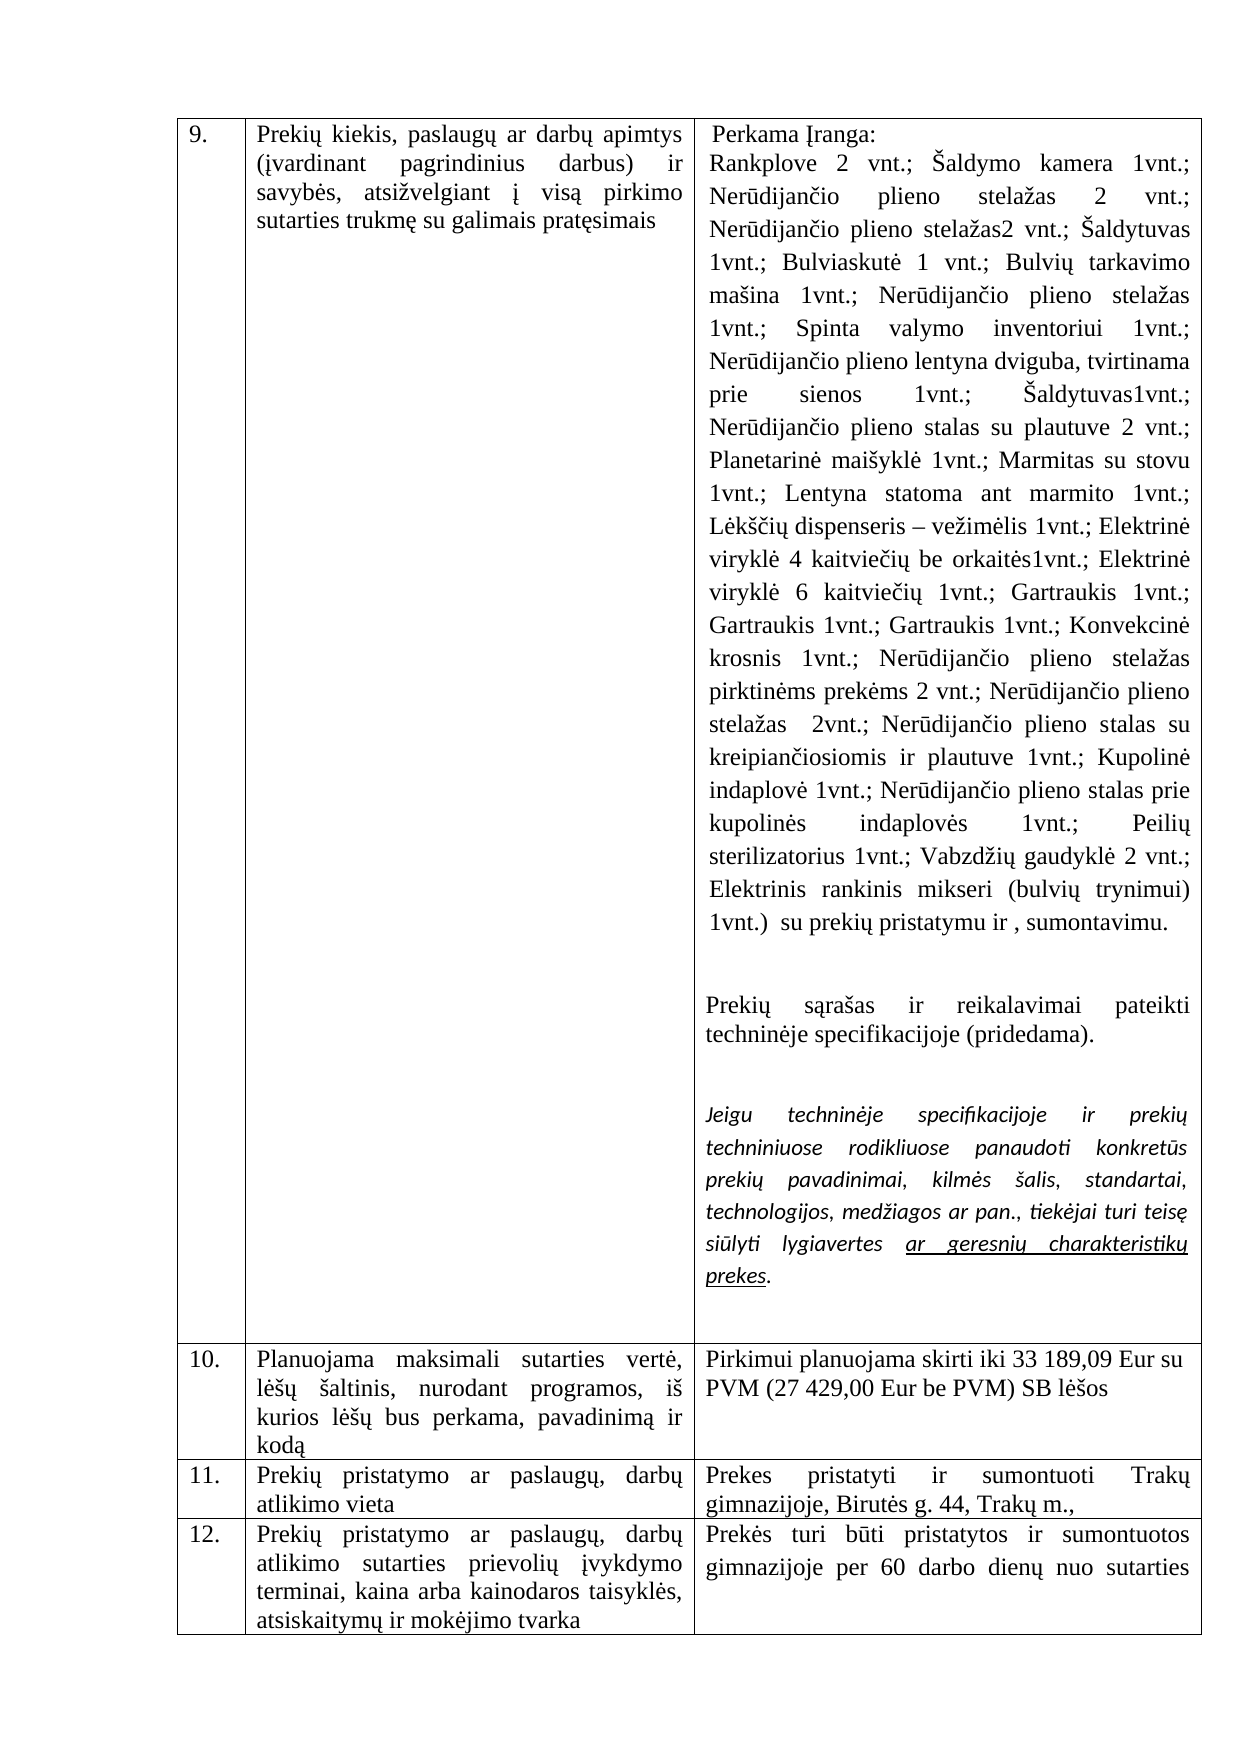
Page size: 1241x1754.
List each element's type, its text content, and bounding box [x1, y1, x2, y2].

table_cell 12. [178, 1519, 245, 1634]
table_cell Prekių pristatymo ar paslaugų, darbų atlikimo vieta [246, 1460, 694, 1518]
table_cell 10. [178, 1344, 245, 1459]
table_cell 11. [178, 1460, 245, 1518]
table_cell Prekes pristatyti ir sumontuoti Trakų gimnazijoje, Birutės g. 44, Trakų m., [695, 1460, 1201, 1518]
table_cell 9. [178, 119, 245, 1343]
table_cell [246, 1519, 694, 1634]
table_cell Planuojama maksimali sutarties vertė, lėšų šaltinis, nurodant programos, iš kurios lėšų bus perkama, pavadinimą ir kodą [246, 1344, 694, 1459]
table_cell Prekių kiekis, paslaugų ar darbų apimtys (įvardinant pagrindinius darbus) ir savybės, atsižvelgiant į visą pirkimo sutarties trukmę su galimais pratęsimais [246, 119, 694, 1343]
table_cell Perkama Įranga: Rankplove 2 vnt.; Šaldymo kamera 1vnt.; Nerūdijančio plieno stelažas 2 vnt.; Nerūdijančio plieno stelažas2 vnt.; Šaldytuvas 1vnt.; Bulviaskutė 1 vnt.; Bulvių tarkavimo mašina 1vnt.; Nerūdijančio plieno stelažas 1vnt.; Spinta valymo inventoriui 1vnt.; Nerūdijančio plieno lentyna dviguba, tvirtinama prie sienos 1vnt.; Šaldytuvas1vnt.; Nerūdijančio plieno stalas su plautuve 2 vnt.; Planetarinė maišyklė 1vnt.; Marmitas su stovu 1vnt.; Lentyna statoma ant marmito 1vnt.; Lėkščių dispenseris – vežimėlis 1vnt.; Elektrinė viryklė 4 kaitviečių be orkaitės1vnt.; Elektrinė viryklė 6 kaitviečių 1vnt.; Gartraukis 1vnt.; Gartraukis 1vnt.; Gartraukis 1vnt.; Konvekcinė krosnis 1vnt.; Nerūdijančio plieno stelažas pirktinėms prekėms 2 vnt.; Nerūdijančio plieno stelažas 2vnt.; Nerūdijančio plieno stalas su kreipiančiosiomis ir plautuve 1vnt.; Kupolinė indaplovė 1vnt.; Nerūdijančio plieno stalas prie kupolinės indaplovės 1vnt.; Peilių sterilizatorius 1vnt.; Vabzdžių gaudyklė 2 vnt.; Elektrinis rankinis mikseri (bulvių trynimui) 1vnt.) su prekių pristatymu ir , sumontavimu. Prekių sąrašas ir reikalavimai pateikti techninėje specifikacijoje (pridedama). Jeigu techninėje specifikacijoje ir prekių techniniuose rodikliuose panaudoti konkretūs prekių pavadinimai, kilmės šalis, standartai, technologijos, medžiagos ar pan., tiekėjai turi teisę siūlyti lygiavertes ar geresnių charakteristikų prekes. [695, 119, 1201, 1343]
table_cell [695, 1519, 1201, 1634]
table_cell Pirkimui planuojama skirti iki 33 189,09 Eur su PVM (27 429,00 Eur be PVM) SB lėšos [695, 1344, 1201, 1459]
